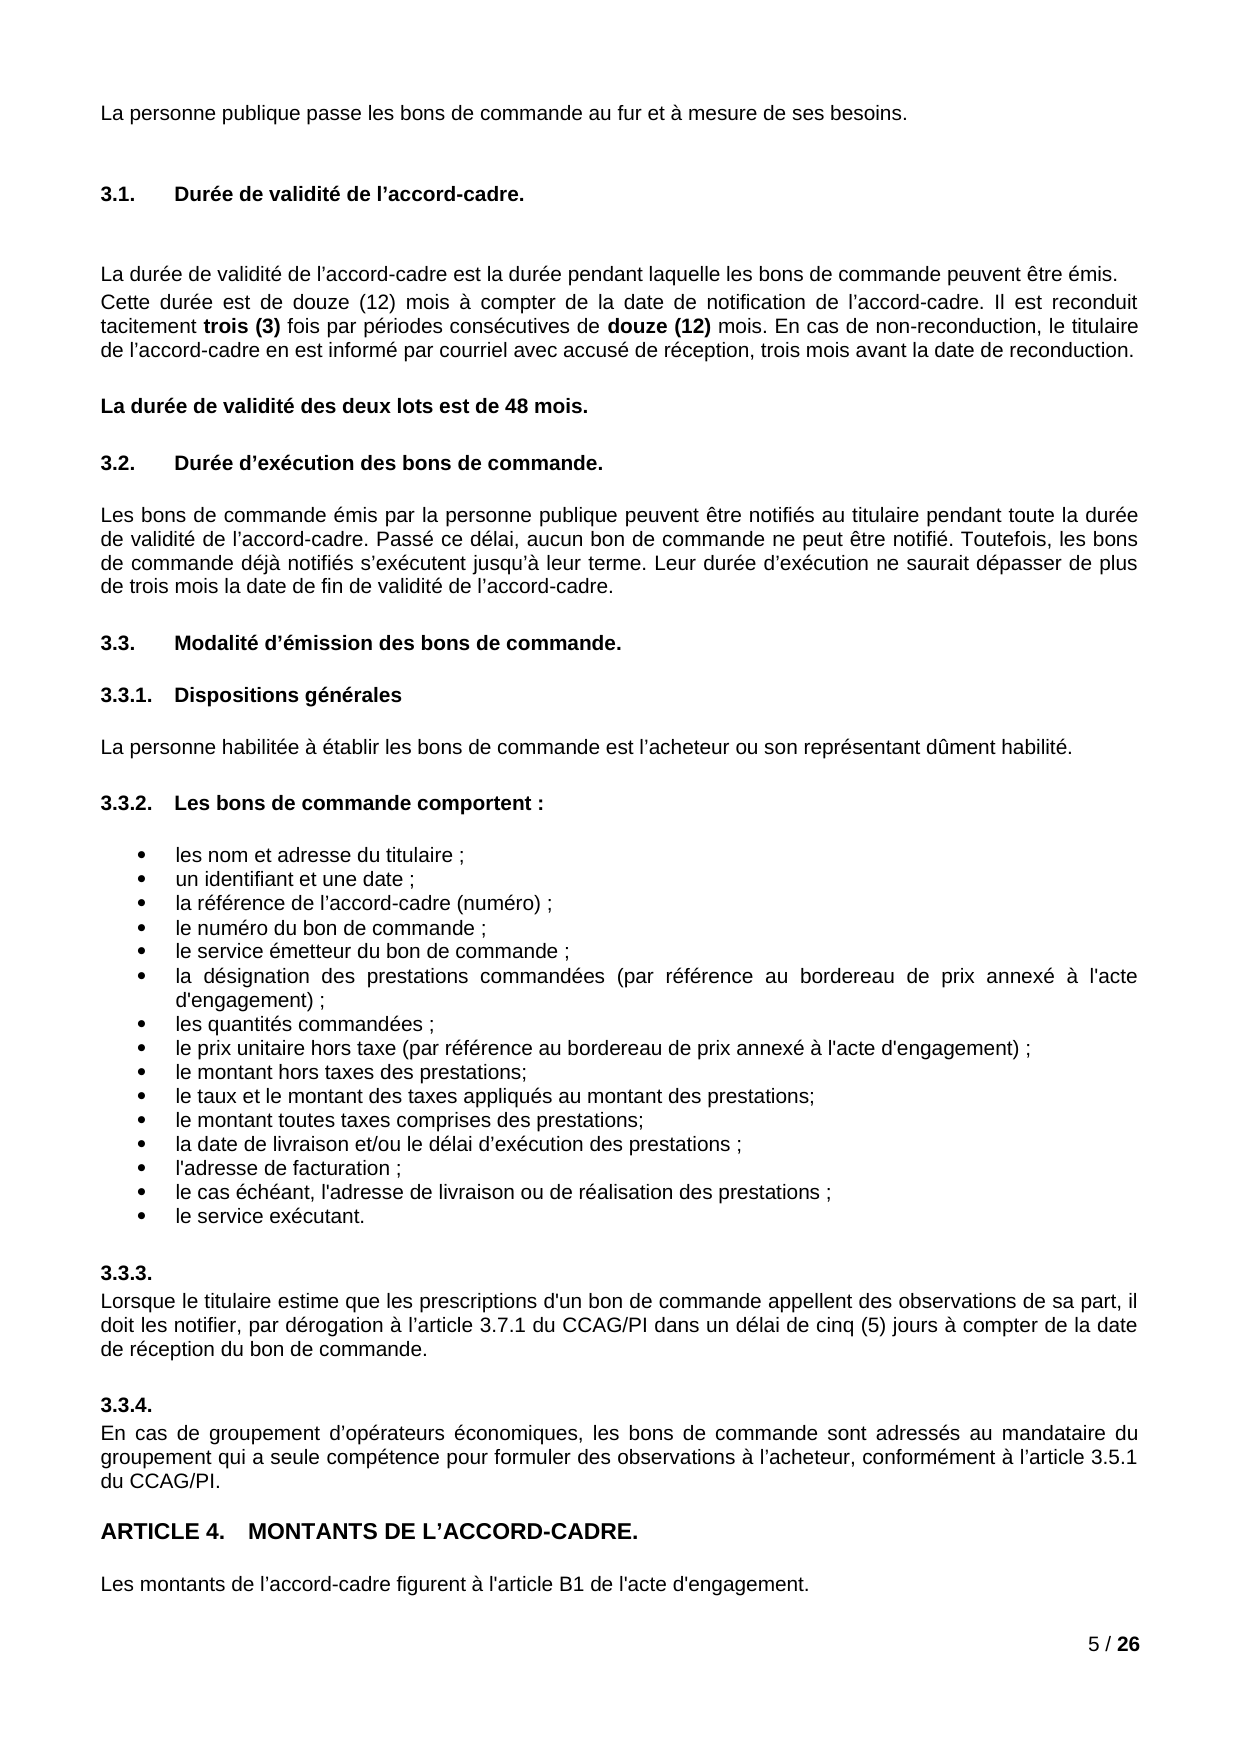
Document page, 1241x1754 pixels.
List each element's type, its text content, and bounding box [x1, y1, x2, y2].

text 3.3.3. [100, 1260, 1140, 1284]
list la référence de l’accord-cadre (numéro) ; [138, 891, 1140, 915]
list le numéro du bon de commande ; [138, 915, 1140, 939]
text Lorsque le titulaire estime que les prescriptions d'un bon de commande appellent des observations de sa part, il doit les notifier, par dérogation à l’article 3.7.1 du CCAG/PI dans un délai de cinq (5) jours à compter de la date de réception du bon de commande. [100, 1288, 1140, 1360]
text En cas de groupement d’opérateurs économiques, les bons de commande sont adressés au mandataire du groupement qui a seule compétence pour formuler des observations à l’acheteur, conformément à l’article 3.5.1 du CCAG/PI. [100, 1421, 1140, 1493]
list un identifiant et une date ; [138, 867, 1140, 891]
text La durée de validité des deux lots est de 48 mois. [100, 394, 1140, 418]
subtitle Les bons de commande comportent : [100, 791, 1140, 815]
list les quantités commandées ; [138, 1011, 1140, 1036]
subtitle Dispositions générales [100, 683, 1140, 707]
list la désignation des prestations commandées (par référence au bordereau de prix annexé à l'acte d'engagement) ; [138, 963, 1140, 1011]
text Les bons de commande émis par la personne publique peuvent être notifiés au titulaire pendant toute la durée de validité de l’accord-cadre. Passé ce délai, aucun bon de commande ne peut être notifié. Toutefois, les bons de commande déjà notifiés s’exécutent jusqu’à leur terme. Leur durée d’exécution ne saurait dépasser de plus de trois mois la date de fin de validité de l’accord-cadre. [100, 502, 1140, 598]
subtitle MONTANTS DE L’ACCORD-CADRE. [100, 1518, 1140, 1544]
list le montant toutes taxes comprises des prestations; [138, 1108, 1140, 1132]
list l'adresse de facturation ; [138, 1156, 1140, 1180]
list le prix unitaire hors taxe (par référence au bordereau de prix annexé à l'acte d'engagement) ; [138, 1036, 1140, 1059]
list le montant hors taxes des prestations; [138, 1059, 1140, 1084]
list le service exécutant. [138, 1204, 1140, 1228]
text La durée de validité de l’accord-cadre est la durée pendant laquelle les bons de commande peuvent être émis. [100, 262, 1140, 286]
list le taux et le montant des taxes appliqués au montant des prestations; [138, 1084, 1140, 1108]
text 3.3.4. [100, 1393, 1140, 1417]
subtitle Durée d’exécution des bons de commande. [100, 450, 1140, 474]
list le service émetteur du bon de commande ; [138, 939, 1140, 963]
text La personne habilitée à établir les bons de commande est l’acheteur ou son représentant dûment habilité. [100, 735, 1140, 759]
list les nom et adresse du titulaire ; [138, 843, 1140, 867]
subtitle Durée de validité de l’accord-cadre. [100, 182, 1140, 206]
text Les montants de l’accord-cadre figurent à l'article B1 de l'acte d'engagement. [100, 1572, 1140, 1596]
list le cas échéant, l'adresse de livraison ou de réalisation des prestations ; [138, 1180, 1140, 1204]
text Cette durée est de douze (12) mois à compter de la date de notification de l’accord-cadre. Il est reconduit tacitement trois (3) fois par périodes consécutives de douze (12) mois. En cas de non-reconduction, le titulaire de l’accord-cadre en est informé par courriel avec accusé de réception, trois mois avant la date de reconduction. [100, 290, 1140, 362]
text La personne publique passe les bons de commande au fur et à mesure de ses besoins. [100, 100, 1140, 124]
list la date de livraison et/ou le délai d’exécution des prestations ; [138, 1132, 1140, 1156]
subtitle Modalité d’émission des bons de commande. [100, 631, 1140, 654]
